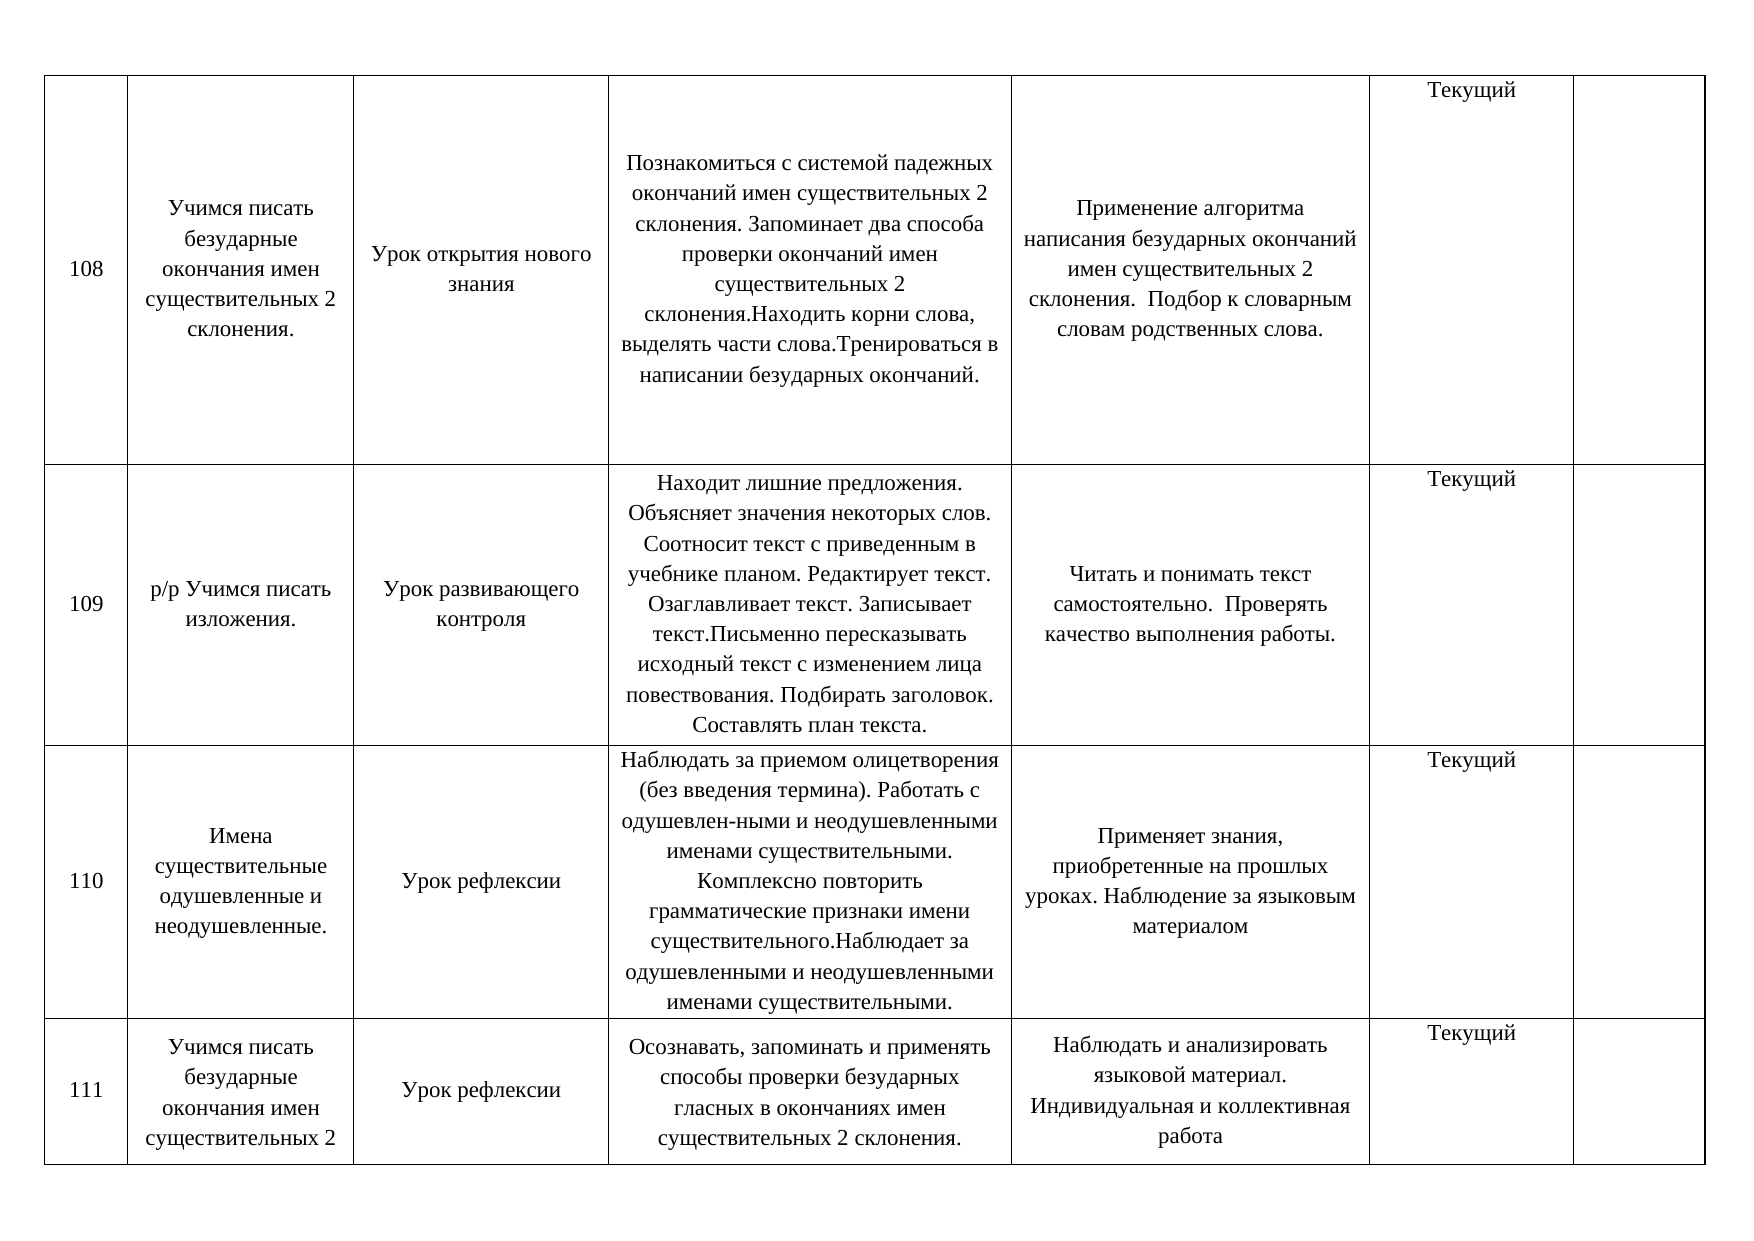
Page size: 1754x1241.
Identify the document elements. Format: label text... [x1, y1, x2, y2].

table_cell [1574, 746, 1704, 1018]
table_cell Урок развивающего контроля [354, 465, 608, 745]
table_cell 109 [45, 465, 127, 745]
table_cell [1012, 1019, 1369, 1164]
table_cell Имена существительные одушевленные и неодушевленные. [128, 746, 353, 1018]
table_cell Применение алгоритма написания безударных окончаний имен существительных 2 склонения. Подбор к словарным словам родственных слова. [1012, 76, 1369, 464]
table_cell 111 [45, 1019, 127, 1164]
table_cell 108 [45, 76, 127, 464]
table_cell Текущий [1370, 1019, 1573, 1164]
table_cell Текущий [1370, 76, 1573, 464]
table_cell Урок открытия нового знания [354, 76, 608, 464]
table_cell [609, 1019, 1011, 1164]
table_cell Находит лишние предложения. Объясняет значения некоторых слов. Соотносит текст с приведенным в учебнике планом. Редактирует текст. Озаглавливает текст. Записывает текст.Письменно пересказывать исходный текст с изменением лица повествования. Подбирать заголовок. Составлять план текста. [609, 465, 1011, 745]
table_cell [1574, 1019, 1704, 1164]
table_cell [128, 1019, 353, 1164]
table_cell 110 [45, 746, 127, 1018]
table_cell р/р Учимся писать изложения. [128, 465, 353, 745]
table_cell [1574, 465, 1704, 745]
table_cell Урок рефлексии [354, 1019, 608, 1164]
table_cell Урок рефлексии [354, 746, 608, 1018]
table_cell [1574, 76, 1704, 464]
table_cell Текущий [1370, 465, 1573, 745]
table_cell Применяет знания, приобретенные на прошлых уроках. Наблюдение за языковым материалом [1012, 746, 1369, 1018]
table_cell Учимся писать безударные окончания имен существительных 2 склонения. [128, 76, 353, 464]
table_cell Текущий [1370, 746, 1573, 1018]
table_cell Наблюдать за приемом олицетворения (без введения термина). Работать с одушевлен-ными и неодушевленными именами существительными. Комплексно повторить грамматические признаки имени существительного.Наблюдает за одушевленными и неодушевленными именами существительными. [609, 746, 1011, 1018]
table_cell Читать и понимать текст самостоятельно. Проверять качество выполнения работы. [1012, 465, 1369, 745]
table_cell Познакомиться с системой падежных окончаний имен существительных 2 склонения. Запоминает два способа проверки окончаний имен существительных 2 склонения.Находить корни слова, выделять части слова.Тренироваться в написании безударных окончаний. [609, 76, 1011, 464]
